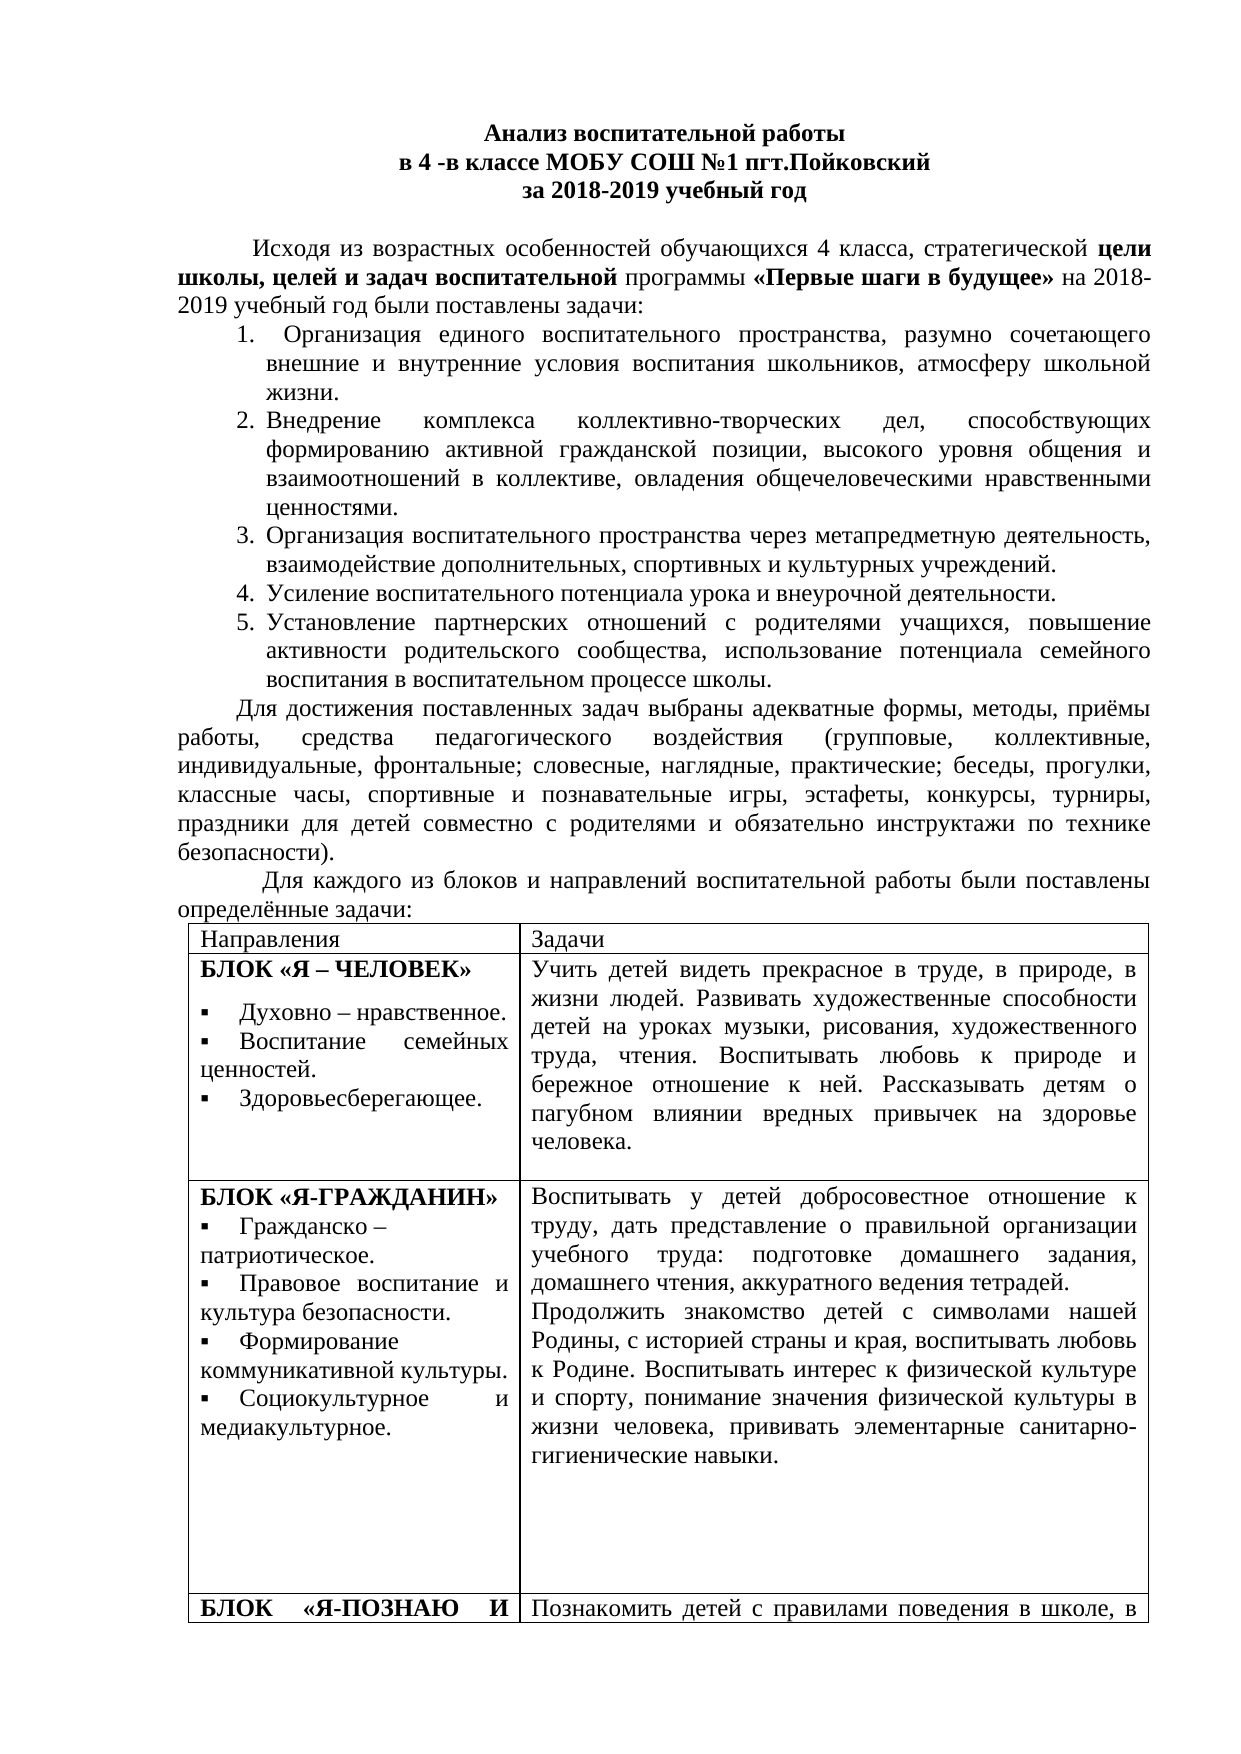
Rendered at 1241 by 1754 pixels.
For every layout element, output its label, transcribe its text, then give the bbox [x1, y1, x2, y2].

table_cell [189, 1594, 519, 1622]
table_cell Воспитывать у детей добросовестное отношение к труду, дать представление о правильной организации учебного труда: подготовке домашнего задания, домашнего чтения, аккуратного ведения тетрадей. Продолжить знакомство детей с символами нашей Родины, с историей страны и края, воспитывать любовь к Родине. Воспитывать интерес к физической культуре и спорту, понимание значения физической культуры в жизни человека, прививать элементарные санитарно-гигиенические навыки. [521, 1181, 1148, 1592]
text Анализ воспитательной работы [177, 118, 1152, 147]
list Организация единого воспитательного пространства, разумно сочетающего внешние и внутренние условия воспитания школьников, атмосферу школьной жизни. [236, 319, 1152, 406]
list Установление партнерских отношений с родителями учащихся, повышение активности родительского сообщества, использование потенциала семейного воспитания в воспитательном процессе школы. [236, 607, 1152, 693]
list Внедрение комплекса коллективно-творческих дел, способствующих формированию активной гражданской позиции, высокого уровня общения и взаимоотношений в коллективе, овладения общечеловеческими нравственными ценностями. [236, 406, 1152, 521]
table_cell БЛОК «Я-ГРАЖДАНИН» Гражданско – патриотическое. Правовое воспитание и культура безопасности. Формирование коммуникативной культуры. Социокультурное и медиакультурное. [189, 1181, 519, 1592]
text в 4 -в классе МОБУ СОШ №1 пгт.Пойковский [177, 147, 1152, 176]
text Для каждого из блоков и направлений воспитательной работы были поставлены определённые задачи: [177, 866, 1152, 923]
list Организация воспитательного пространства через метапредметную деятельность, взаимодействие дополнительных, спортивных и культурных учреждений. [236, 521, 1152, 578]
table_header Задачи [521, 924, 1148, 953]
table_header Направления [189, 924, 519, 953]
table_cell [521, 1594, 1148, 1622]
table_cell БЛОК «Я – ЧЕЛОВЕК» Духовно – нравственное. Воспитание семейных ценностей. Здоровьесберегающее. [189, 954, 519, 1180]
text Для достижения поставленных задач выбраны адекватные формы, методы, приёмы работы, средства педагогического воздействия (групповые, коллективные, индивидуальные, фронтальные; словесные, наглядные, практические; беседы, прогулки, классные часы, спортивные и познавательные игры, эстафеты, конкурсы, турниры, праздники для детей совместно с родителями и обязательно инструктажи по технике безопасности). [177, 693, 1152, 866]
text за 2018-2019 учебный год [177, 176, 1152, 204]
text Исходя из возрастных особенностей обучающихся 4 класса, стратегической цели школы, целей и задач воспитательной программы «Первые шаги в будущее» на 2018-2019 учебный год были поставлены задачи: [177, 233, 1152, 319]
table_cell Учить детей видеть прекрасное в труде, в природе, в жизни людей. Развивать художественные способности детей на уроках музыки, рисования, художественного труда, чтения. Воспитывать любовь к природе и бережное отношение к ней. Рассказывать детям о пагубном влиянии вредных привычек на здоровье человека. [521, 954, 1148, 1180]
list Усиление воспитательного потенциала урока и внеурочной деятельности. [236, 578, 1152, 607]
